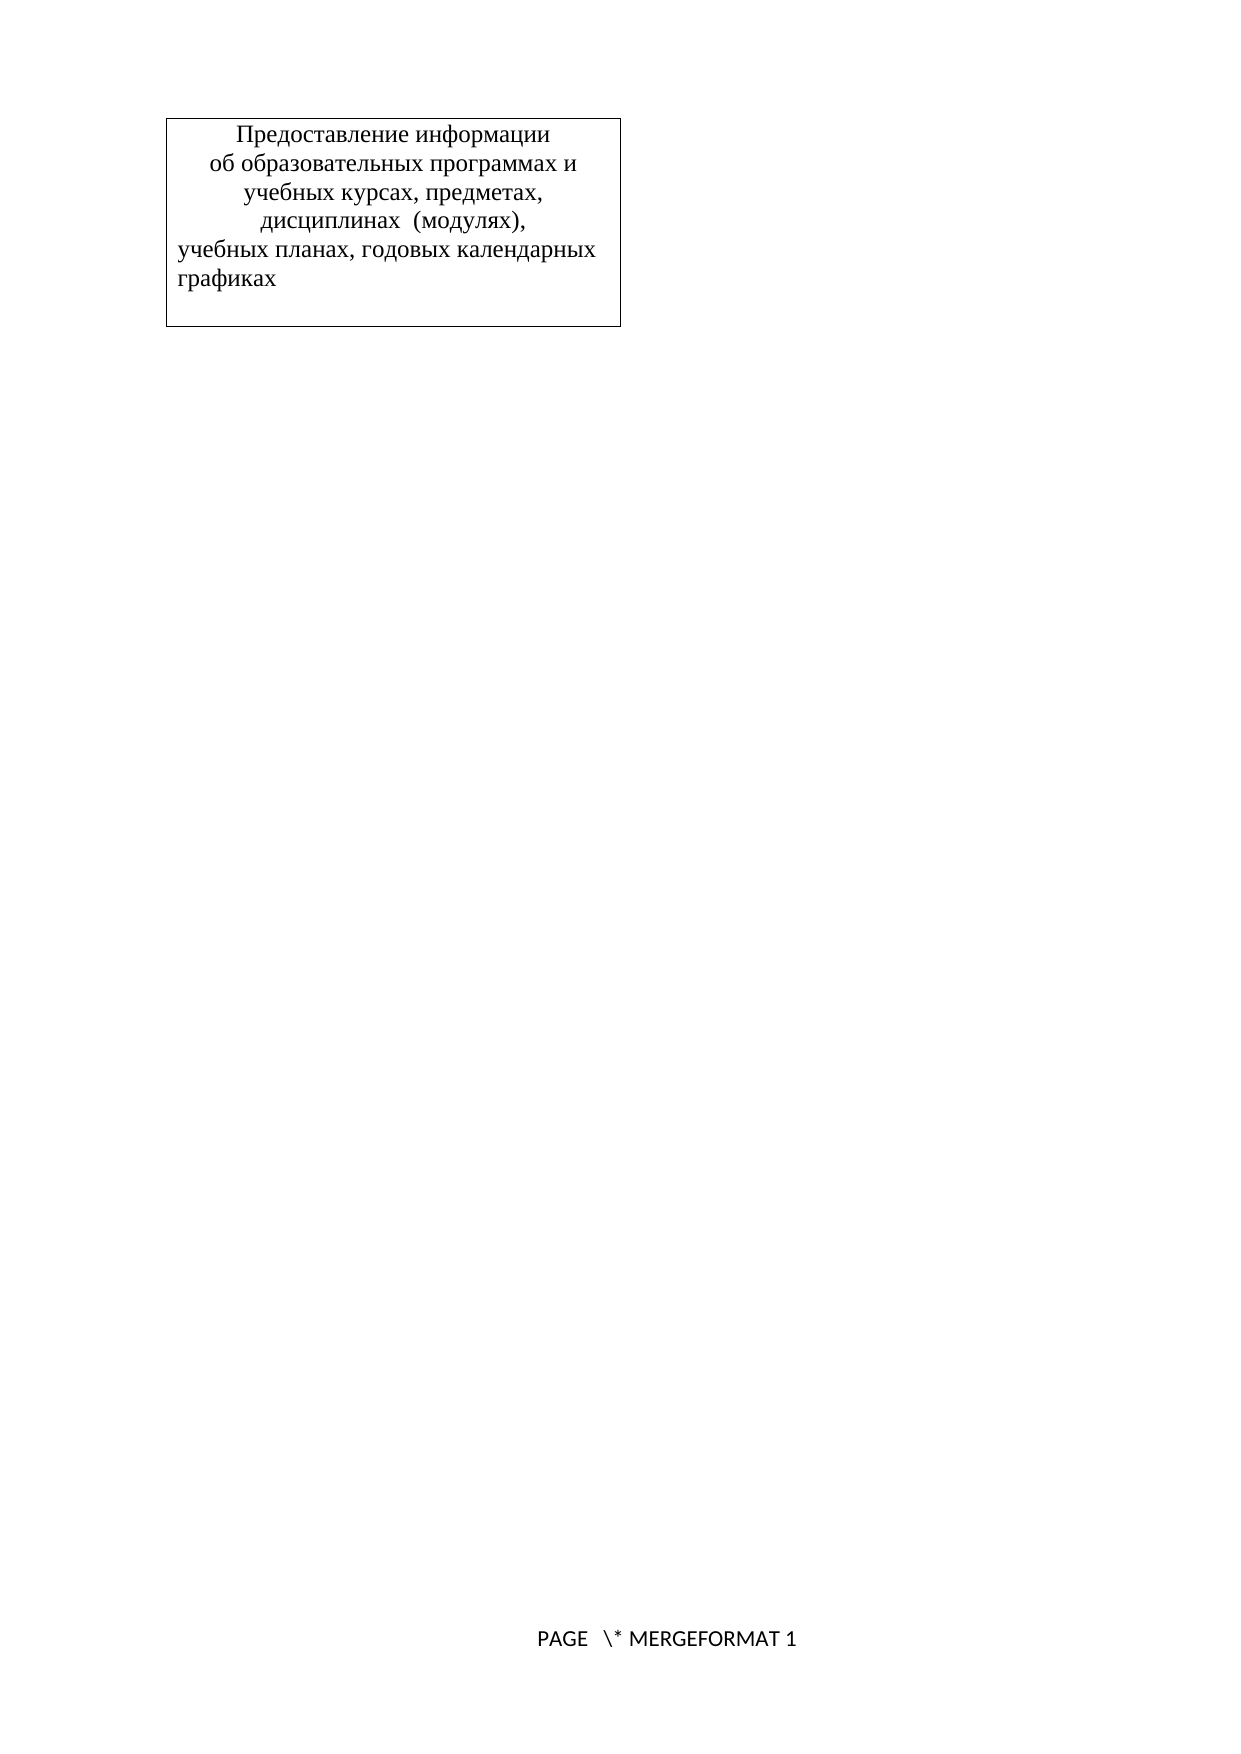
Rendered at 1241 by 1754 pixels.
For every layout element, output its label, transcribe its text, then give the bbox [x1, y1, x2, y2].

table_header Предоставление информации об образовательных программах и учебных курсах, предметах, дисциплинах (модулях), учебных планах, годовых календарных графиках [167, 119, 620, 326]
